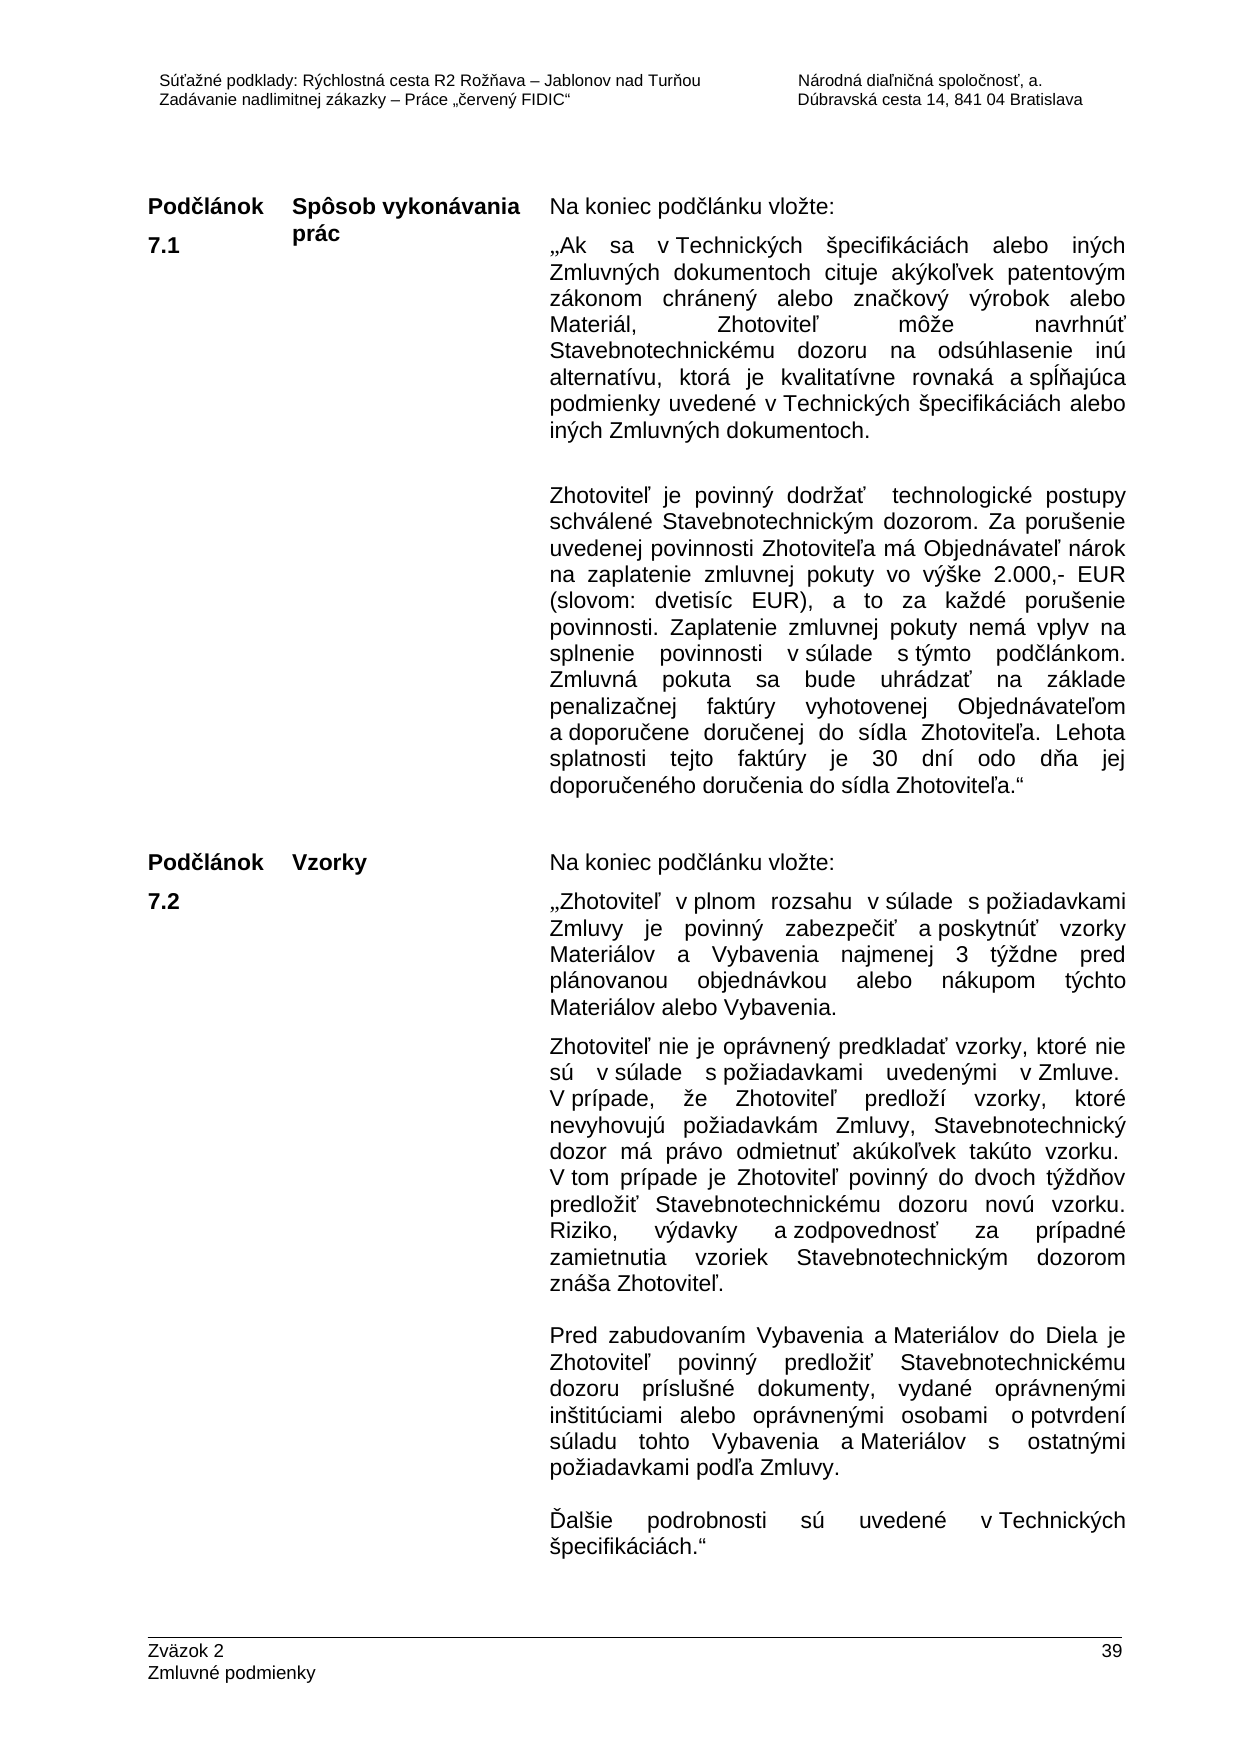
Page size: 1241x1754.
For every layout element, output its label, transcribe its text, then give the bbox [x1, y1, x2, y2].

table_cell Podčlánok 7.2 [136, 837, 281, 1586]
table_cell Vzorky [281, 837, 538, 1586]
table_cell Na koniec podčlánku vložte: „Ak sa v Technických špecifikáciách alebo iných Zmluvných dokumentoch cituje akýkoľvek patentovým zákonom chránený alebo značkový výrobok alebo Materiál, Zhotoviteľ môže navrhnúť Stavebnotechnickému dozoru na odsúhlasenie inú alternatívu, ktorá je kvalitatívne rovnaká a spĺňajúca podmienky uvedené v Technických špecifikáciách alebo iných Zmluvných dokumentoch. Zhotoviteľ je povinný dodržať technologické postupy schválené Stavebnotechnickým dozorom. Za porušenie uvedenej povinnosti Zhotoviteľa má Objednávateľ nárok na zaplatenie zmluvnej pokuty vo výške 2.000,- EUR (slovom: dvetisíc EUR), a to za každé porušenie povinnosti. Zaplatenie zmluvnej pokuty nemá vplyv na splnenie povinnosti v súlade s týmto podčlánkom. Zmluvná pokuta sa bude uhrádzať na základe penalizačnej faktúry vyhotovenej Objednávateľom a doporučene doručenej do sídla Zhotoviteľa. Lehota splatnosti tejto faktúry je 30 dní odo dňa jej doporučeného doručenia do sídla Zhotoviteľa.“ [538, 181, 1137, 837]
table_cell Na koniec podčlánku vložte: „Zhotoviteľ v plnom rozsahu v súlade s požiadavkami Zmluvy je povinný zabezpečiť a poskytnúť vzorky Materiálov a Vybavenia najmenej 3 týždne pred plánovanou objednávkou alebo nákupom týchto Materiálov alebo Vybavenia. Zhotoviteľ nie je oprávnený predkladať vzorky, ktoré nie sú v súlade s požiadavkami uvedenými v Zmluve. V prípade, že Zhotoviteľ predloží vzorky, ktoré nevyhovujú požiadavkám Zmluvy, Stavebnotechnický dozor má právo odmietnuť akúkoľvek takúto vzorku. V tom prípade je Zhotoviteľ povinný do dvoch týždňov predložiť Stavebnotechnickému dozoru novú vzorku. Riziko, výdavky a zodpovednosť za prípadné zamietnutia vzoriek Stavebnotechnickým dozorom znáša Zhotoviteľ. Pred zabudovaním Vybavenia a Materiálov do Diela je Zhotoviteľ povinný predložiť Stavebnotechnickému dozoru príslušné dokumenty, vydané oprávnenými inštitúciami alebo oprávnenými osobami o potvrdení súladu tohto Vybavenia a Materiálov s ostatnými požiadavkami podľa Zmluvy. Ďalšie podrobnosti sú uvedené v Technických špecifikáciách.“ [538, 837, 1137, 1586]
table_cell Spôsob vykonávania prác [281, 181, 538, 837]
table_cell Podčlánok 7.1 [136, 181, 281, 837]
